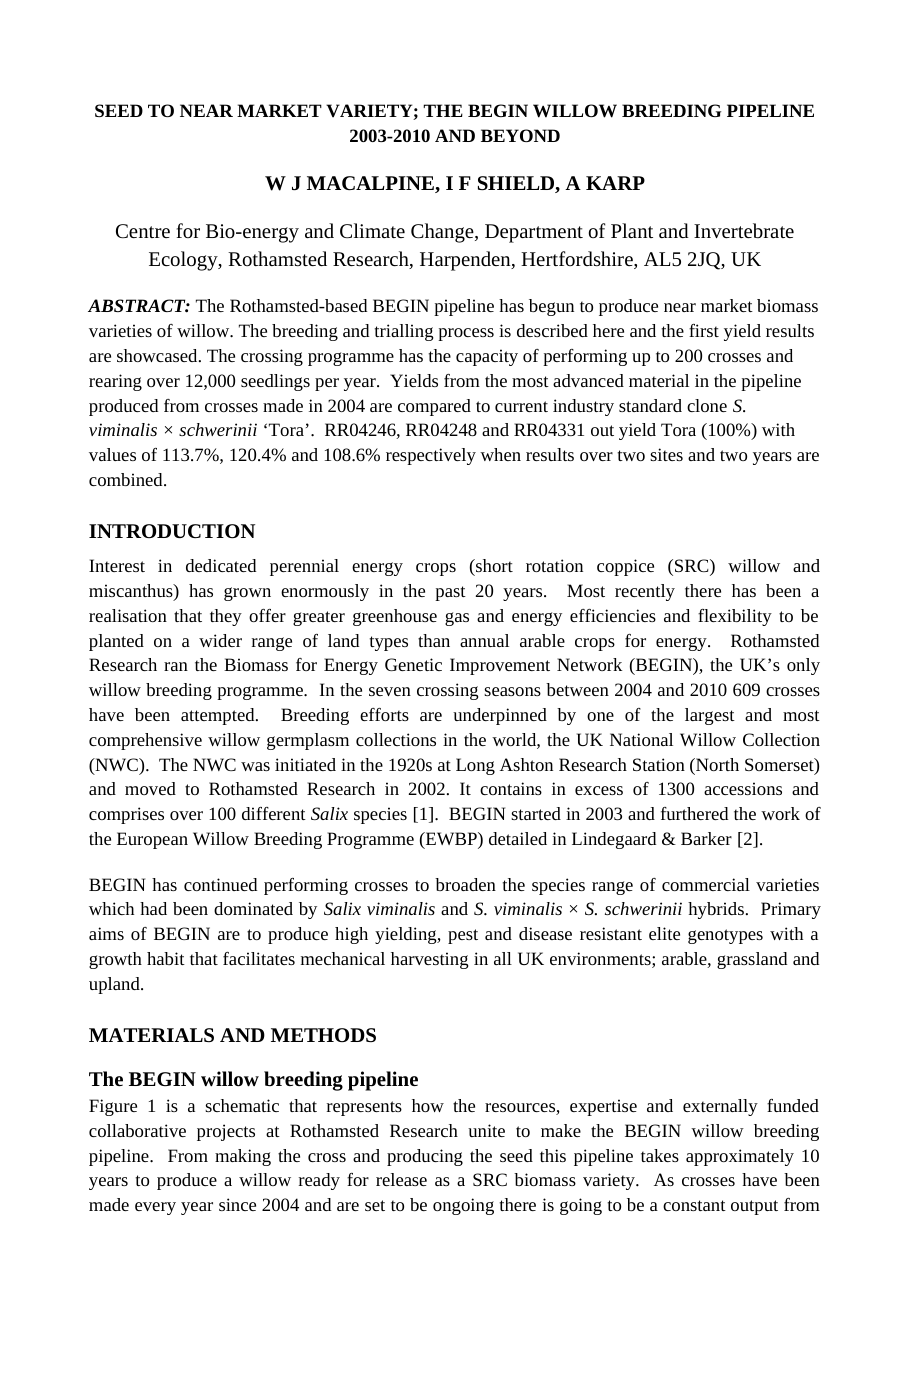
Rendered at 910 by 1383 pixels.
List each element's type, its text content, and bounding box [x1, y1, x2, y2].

subtitle The BEGIN willow breeding pipeline [89, 1067, 821, 1091]
text ABSTRACT: The Rothamsted-based BEGIN pipeline has begun to produce near market biomass varieties of willow. The breeding and trialling process is described here and the first yield results are showcased. The crossing programme has the capacity of performing up to 200 crosses and rearing over 12,000 seedlings per year. Yields from the most advanced material in the pipeline produced from crosses made in 2004 are compared to current industry standard clone S. viminalis × schwerinii ‘Tora’. RR04246, RR04248 and RR04331 out yield Tora (100%) with values of 113.7%, 120.4% and 108.6% respectively when results over two sites and two years are combined. [89, 295, 821, 490]
text BEGIN has continued performing crosses to broaden the species range of commercial varieties which had been dominated by Salix viminalis and S. viminalis × S. schwerinii hybrids. Primary aims of BEGIN are to produce high yielding, pest and disease resistant elite genotypes with a growth habit that facilitates mechanical harvesting in all UK environments; arable, grassland and upland. [89, 873, 821, 994]
subtitle Introduction [89, 519, 821, 543]
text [89, 1095, 821, 1216]
text Seed to near market variety; the BEGIN willow breeding pipeline 2003-2010 and beyond [89, 100, 821, 147]
text Interest in dedicated perennial energy crops (short rotation coppice (SRC) willow and miscanthus) has grown enormously in the past 20 years. Most recently there has been a realisation that they offer greater greenhouse gas and energy efficiencies and flexibility to be planted on a wider range of land types than annual arable crops for energy. Rothamsted Research ran the Biomass for Energy Genetic Improvement Network (BEGIN), the UK’s only willow breeding programme. In the seven crossing seasons between 2004 and 2010 609 crosses have been attempted. Breeding efforts are underpinned by one of the largest and most comprehensive willow germplasm collections in the world, the UK National Willow Collection (NWC). The NWC was initiated in the 1920s at Long Ashton Research Station (North Somerset) and moved to Rothamsted Research in 2002. It contains in excess of 1300 accessions and comprises over 100 different Salix species [1]. BEGIN started in 2003 and furthered the work of the European Willow Breeding Programme (EWBP) detailed in Lindegaard & Barker [2]. [89, 555, 821, 849]
text W J MACALPINE, I F SHIELD, A KARP [89, 171, 821, 195]
text Centre for Bio-energy and Climate Change, Department of Plant and Invertebrate Ecology, Rothamsted Research, Harpenden, Hertfordshire, AL5 2JQ, UK [89, 219, 821, 271]
subtitle Materials and methods [89, 1022, 821, 1047]
